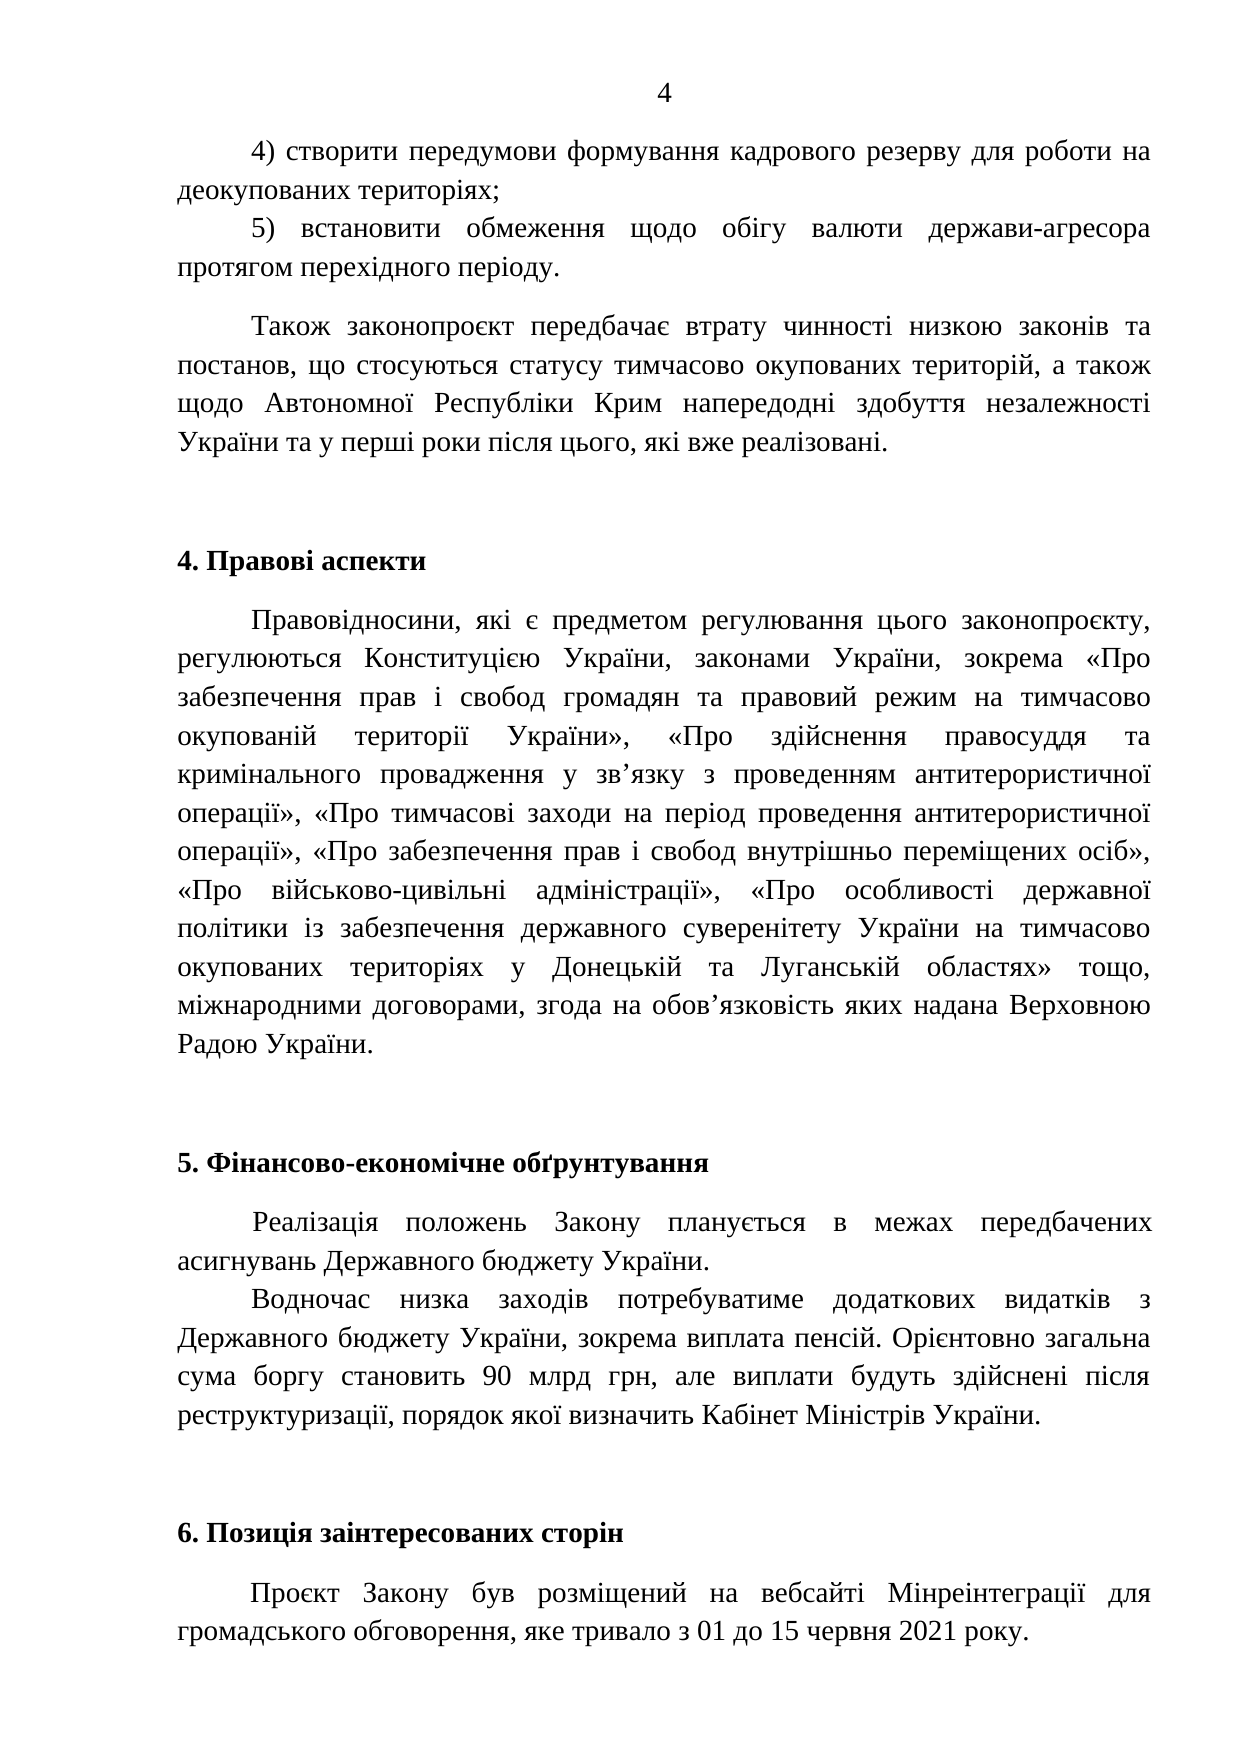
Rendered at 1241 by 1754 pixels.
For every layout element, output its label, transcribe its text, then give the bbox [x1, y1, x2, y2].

text Водночас низка заходів потребуватиме додаткових видатків з Державного бюджету України, зокрема виплата пенсій. Орієнтовно загальна сума боргу становить 90 млрд грн, але виплати будуть здійснені після реструктуризації, порядок якої визначить Кабінет Міністрів України. [177, 1281, 1152, 1430]
text 5) встановити обмеження щодо обігу валюти держави-агресора протягом перехідного періоду. [177, 210, 1152, 282]
text Проєкт Закону був розміщений на вебсайті Мінреінтеграції для громадського обговорення, яке тривало з 01 до 15 червня 2021 року. [177, 1575, 1152, 1647]
text Реалізація положень Закону планується в межах передбачених асигнувань Державного бюджету України. [177, 1204, 1153, 1276]
text Правовідносини, які є предметом регулювання цього законопроєкту, регулюються Конституцією України, законами України, зокрема «Про забезпечення прав і свобод громадян та правовий режим на тимчасово окупованій території України», «Про здійснення правосуддя та кримінального провадження у зв’язку з проведенням антитерористичної операції», «Про тимчасові заходи на період проведення антитерористичної операції», «Про забезпечення прав і свобод внутрішньо переміщених осіб», «Про військово-цивільні адміністрації», «Про особливості державної політики із забезпечення державного суверенітету України на тимчасово окупованих територіях у Донецькій та Луганській областях» тощо, міжнародними договорами, згода на обов’язковість яких надана Верховною Радою України. [177, 602, 1152, 1059]
text Також законопроєкт передбачає втрату чинності низкою законів та постанов, що стосуються статусу тимчасово окупованих територій, а також щодо Автономної Республіки Крим напередодні здобуття незалежності України та у перші роки після цього, які вже реалізовані. [177, 308, 1152, 457]
text 5. Фінансово-економічне обґрунтування [177, 1145, 1152, 1178]
text 6. Позиція заінтересованих сторін [177, 1516, 1152, 1549]
text 4. Правові аспекти [177, 543, 1152, 576]
text 4) створити передумови формування кадрового резерву для роботи на деокупованих територіях; [177, 133, 1152, 205]
